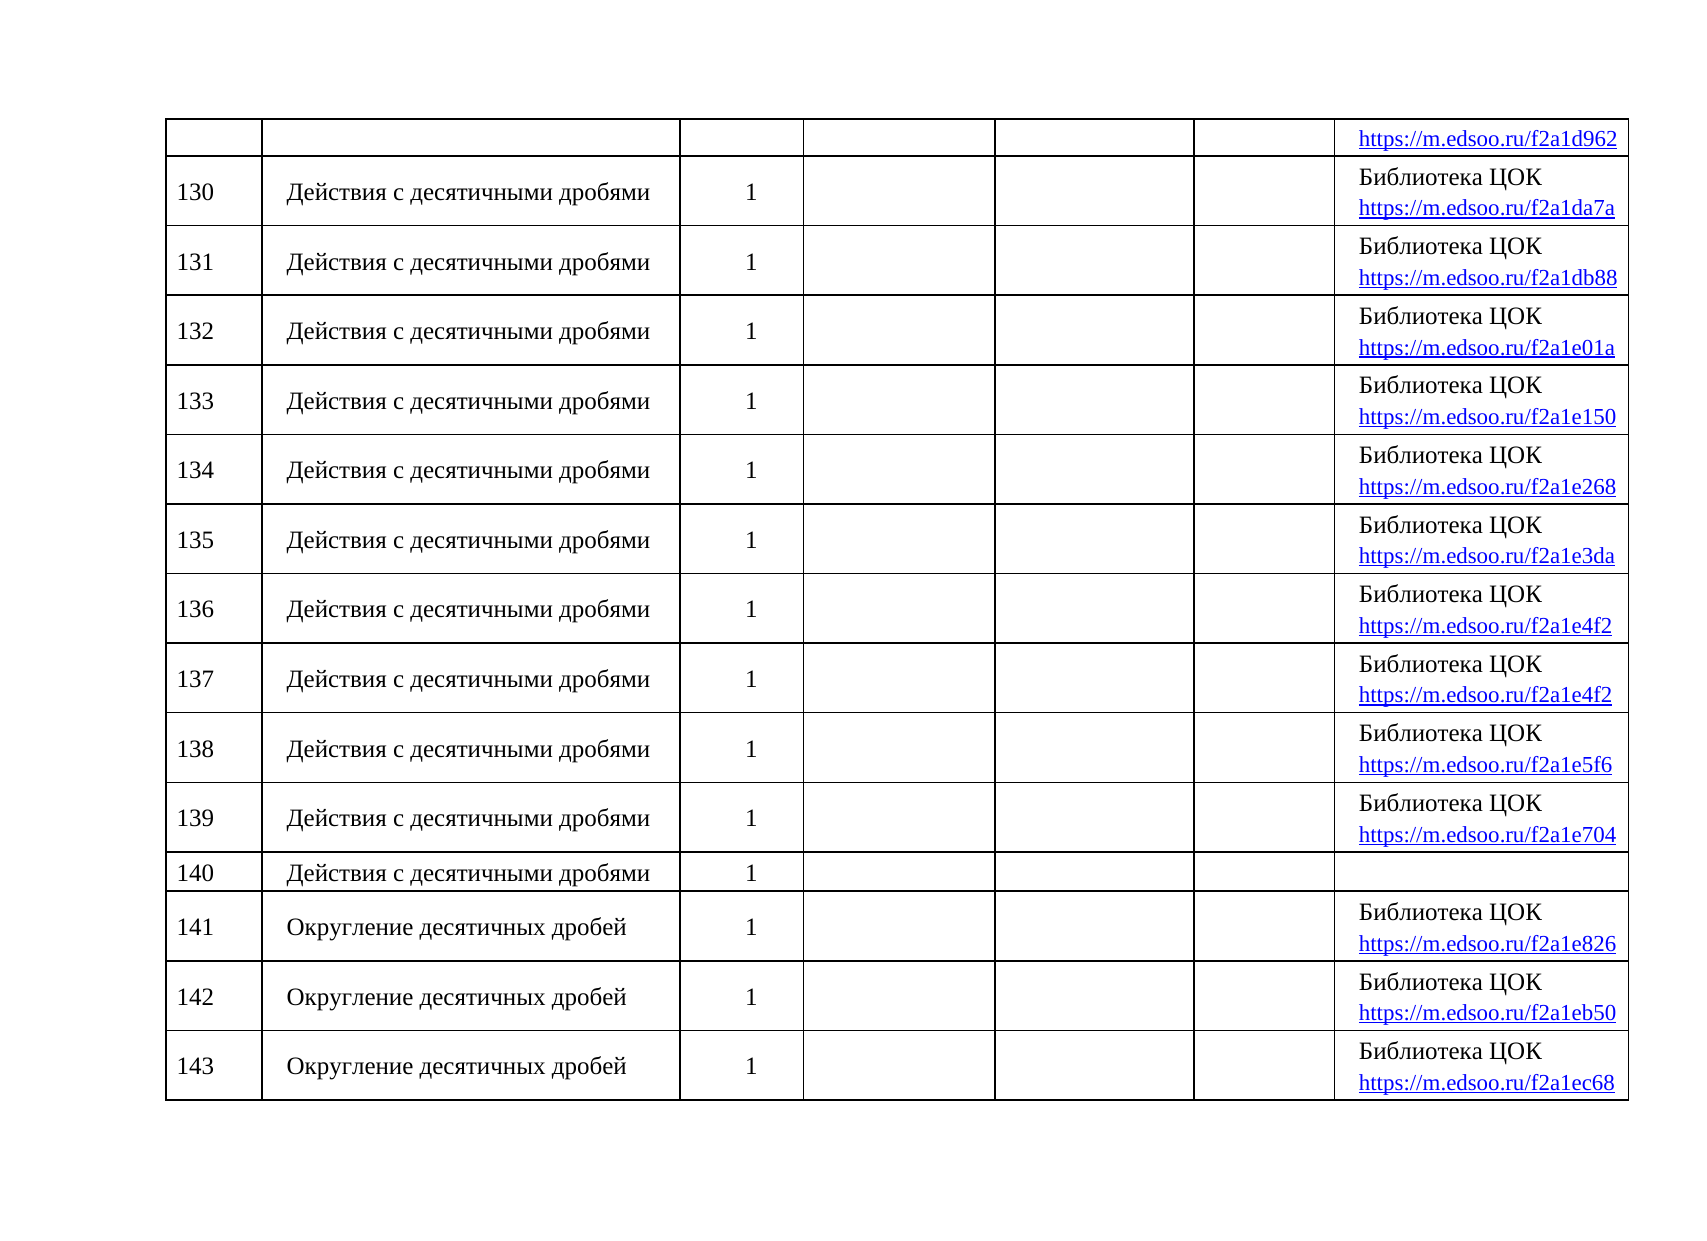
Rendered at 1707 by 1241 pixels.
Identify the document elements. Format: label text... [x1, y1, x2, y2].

table_cell [804, 574, 994, 642]
table_cell Библиотека ЦОК https://m.edsoo.ru/f2a1e3da [1335, 505, 1628, 573]
table_cell Действия с десятичными дробями [263, 366, 679, 433]
table_cell 143 [167, 1031, 261, 1099]
table_cell [1195, 226, 1334, 294]
table_cell [996, 1031, 1193, 1099]
table_cell [804, 157, 994, 225]
table_cell Библиотека ЦОК https://m.edsoo.ru/f2a1e150 [1335, 366, 1628, 433]
table_cell Библиотека ЦОК https://m.edsoo.ru/f2a1e704 [1335, 783, 1628, 851]
table_cell Действия с десятичными дробями [263, 574, 679, 642]
table_cell 1 [681, 892, 803, 960]
table_cell Действия с десятичными дробями [263, 853, 679, 890]
table_cell Библиотека ЦОК https://m.edsoo.ru/f2a1e268 [1335, 435, 1628, 503]
table_cell 1 [681, 574, 803, 642]
table_cell Библиотека ЦОК https://m.edsoo.ru/f2a1e826 [1335, 892, 1628, 960]
table_cell Библиотека ЦОК https://m.edsoo.ru/f2a1eb50 [1335, 962, 1628, 1029]
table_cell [263, 120, 679, 155]
table_cell [804, 853, 994, 890]
table_cell 133 [167, 366, 261, 433]
table_cell 1 [681, 644, 803, 712]
table_cell Библиотека ЦОК https://m.edsoo.ru/f2a1e5f6 [1335, 713, 1628, 781]
table_cell [1195, 120, 1334, 155]
table_cell Действия с десятичными дробями [263, 783, 679, 851]
table_cell 1 [681, 435, 803, 503]
table_cell 138 [167, 713, 261, 781]
table_cell 132 [167, 296, 261, 364]
table_cell 141 [167, 892, 261, 960]
table_cell [1195, 644, 1334, 712]
table_cell [804, 892, 994, 960]
table_cell [996, 120, 1193, 155]
table_cell Округление десятичных дробей [263, 962, 679, 1029]
table_cell [804, 120, 994, 155]
table_cell Действия с десятичными дробями [263, 296, 679, 364]
table_cell [1195, 713, 1334, 781]
table_cell 135 [167, 505, 261, 573]
table_cell [804, 713, 994, 781]
table_cell Действия с десятичными дробями [263, 157, 679, 225]
table_cell [804, 226, 994, 294]
table_cell 129 [167, 120, 261, 155]
table_cell 140 [167, 853, 261, 890]
table_cell 131 [167, 226, 261, 294]
table_cell [996, 962, 1193, 1029]
table_cell Округление десятичных дробей [263, 892, 679, 960]
table_cell [996, 574, 1193, 642]
table_cell 1 [681, 157, 803, 225]
table_cell Действия с десятичными дробями [263, 226, 679, 294]
table_cell [996, 226, 1193, 294]
table_cell [996, 366, 1193, 433]
table_cell [804, 435, 994, 503]
table_cell [1195, 366, 1334, 433]
table_cell 130 [167, 157, 261, 225]
table_cell 1 [681, 783, 803, 851]
table_cell [1195, 505, 1334, 573]
table_cell Действия с десятичными дробями [263, 644, 679, 712]
table_cell [996, 853, 1193, 890]
table_cell 1 [681, 1031, 803, 1099]
table_cell 137 [167, 644, 261, 712]
table_cell 1 [681, 226, 803, 294]
table_cell [996, 505, 1193, 573]
table_cell 1 [681, 962, 803, 1029]
table_cell 136 [167, 574, 261, 642]
table_cell [1195, 157, 1334, 225]
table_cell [263, 1031, 679, 1099]
table_cell Библиотека ЦОК https://m.edsoo.ru/f2a1ec68 [1335, 1031, 1628, 1099]
table_cell 142 [167, 962, 261, 1029]
table_cell Библиотека ЦОК https://m.edsoo.ru/f2a1db88 [1335, 226, 1628, 294]
table_cell [804, 296, 994, 364]
table_cell [996, 892, 1193, 960]
table_cell [996, 296, 1193, 364]
table_cell 1 [681, 296, 803, 364]
table_cell Библиотека ЦОК https://m.edsoo.ru/f2a1e01a [1335, 296, 1628, 364]
table_cell Библиотека ЦОК https://m.edsoo.ru/f2a1e4f2 [1335, 644, 1628, 712]
table_cell [1195, 1031, 1334, 1099]
table_cell 1 [681, 505, 803, 573]
table_cell [804, 783, 994, 851]
table_cell [1195, 783, 1334, 851]
table_cell 134 [167, 435, 261, 503]
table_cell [1335, 120, 1628, 155]
table_cell [996, 644, 1193, 712]
table_cell Действия с десятичными дробями [263, 713, 679, 781]
table_cell Библиотека ЦОК https://m.edsoo.ru/f2a1e4f2 [1335, 574, 1628, 642]
table_cell Библиотека ЦОК https://m.edsoo.ru/f2a1da7a [1335, 157, 1628, 225]
table_cell 1 [681, 853, 803, 890]
table_cell [996, 713, 1193, 781]
table_cell [996, 435, 1193, 503]
table_cell [804, 505, 994, 573]
table_cell [1195, 892, 1334, 960]
table_cell Действия с десятичными дробями [263, 505, 679, 573]
table_cell [1195, 574, 1334, 642]
table_cell 1 [681, 120, 803, 155]
table_cell [996, 157, 1193, 225]
table_cell [1195, 853, 1334, 890]
table_cell 1 [681, 713, 803, 781]
table_cell [1195, 435, 1334, 503]
table_cell [804, 644, 994, 712]
table_cell [1195, 962, 1334, 1029]
table_cell 139 [167, 783, 261, 851]
table_cell Действия с десятичными дробями [263, 435, 679, 503]
table_cell [996, 783, 1193, 851]
table_cell [804, 962, 994, 1029]
table_cell 1 [681, 366, 803, 433]
table_cell [804, 1031, 994, 1099]
table_cell [1195, 296, 1334, 364]
table_cell [1335, 853, 1628, 890]
table_cell [804, 366, 994, 433]
